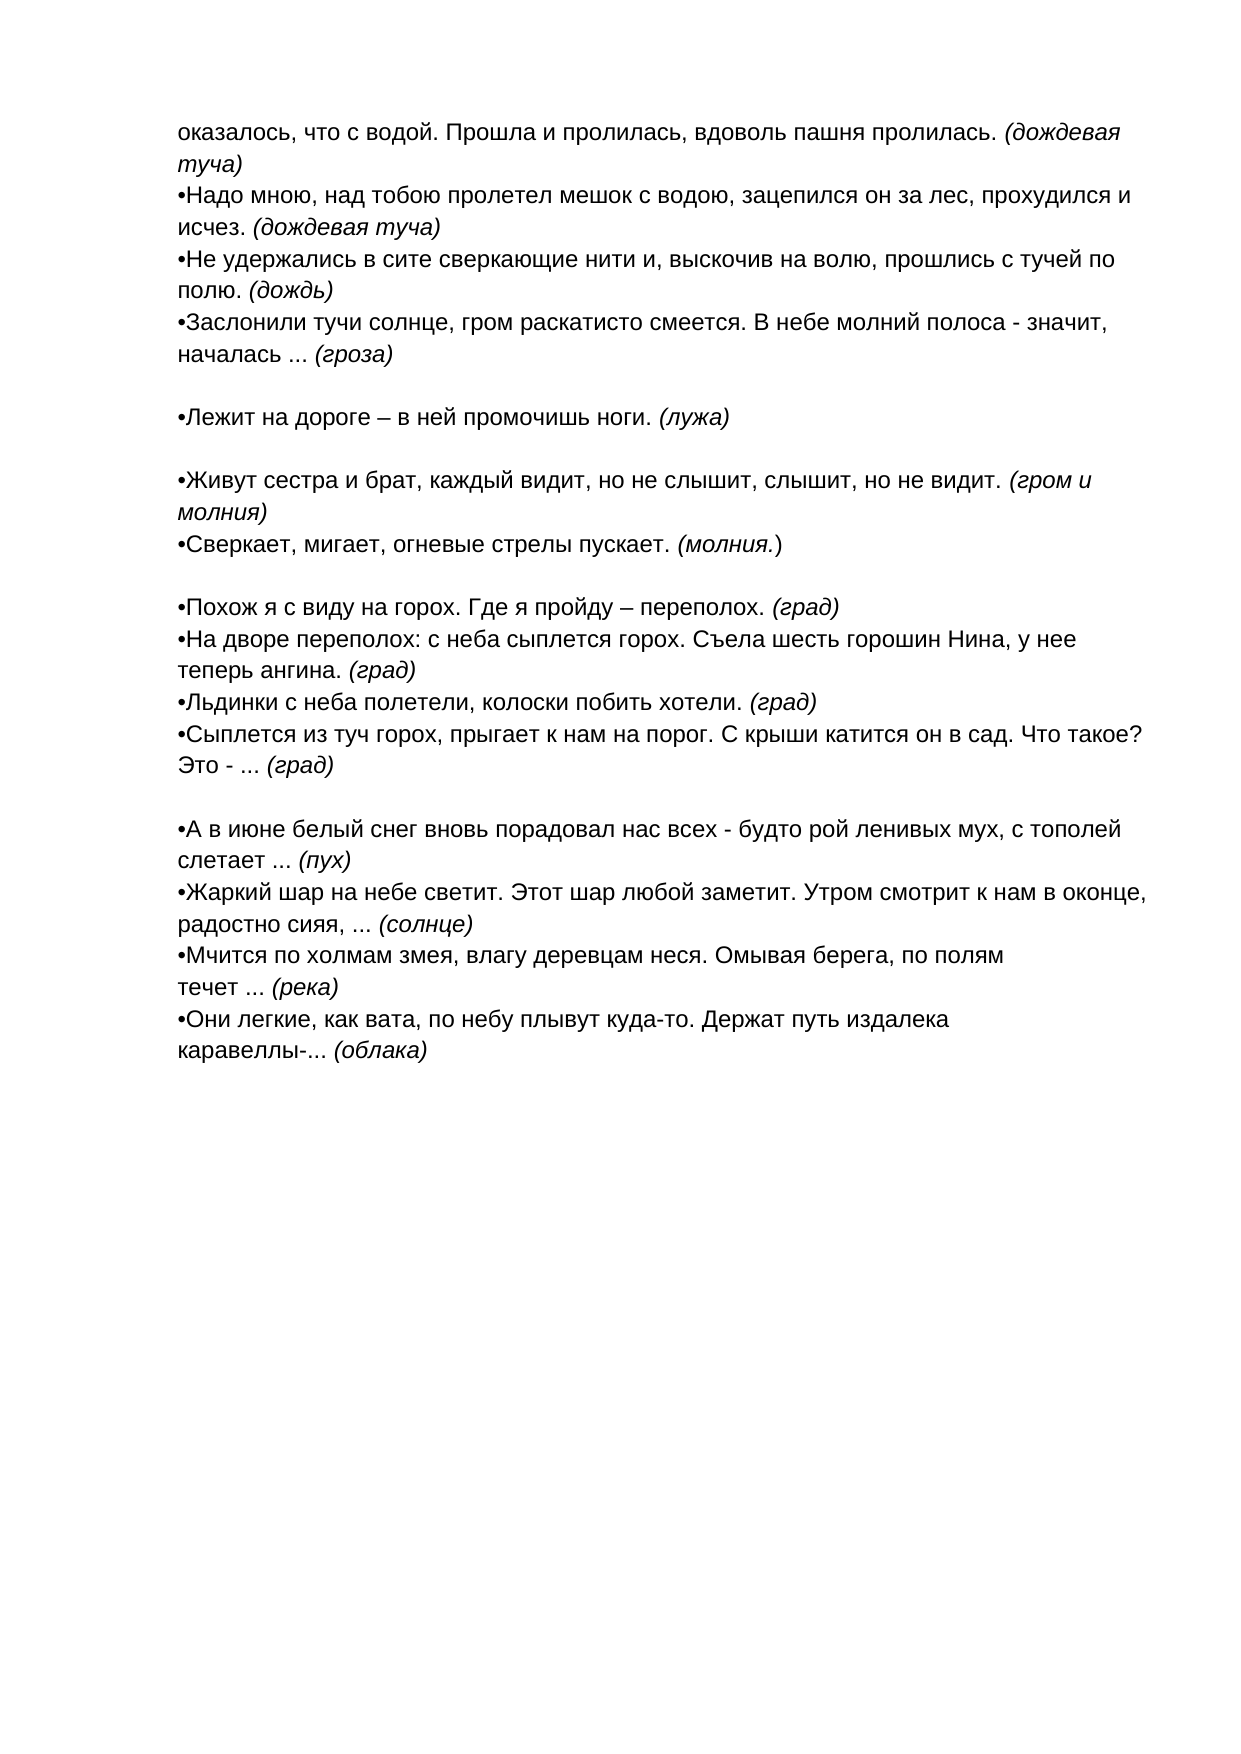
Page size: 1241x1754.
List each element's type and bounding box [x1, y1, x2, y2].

text [177, 118, 1152, 1064]
